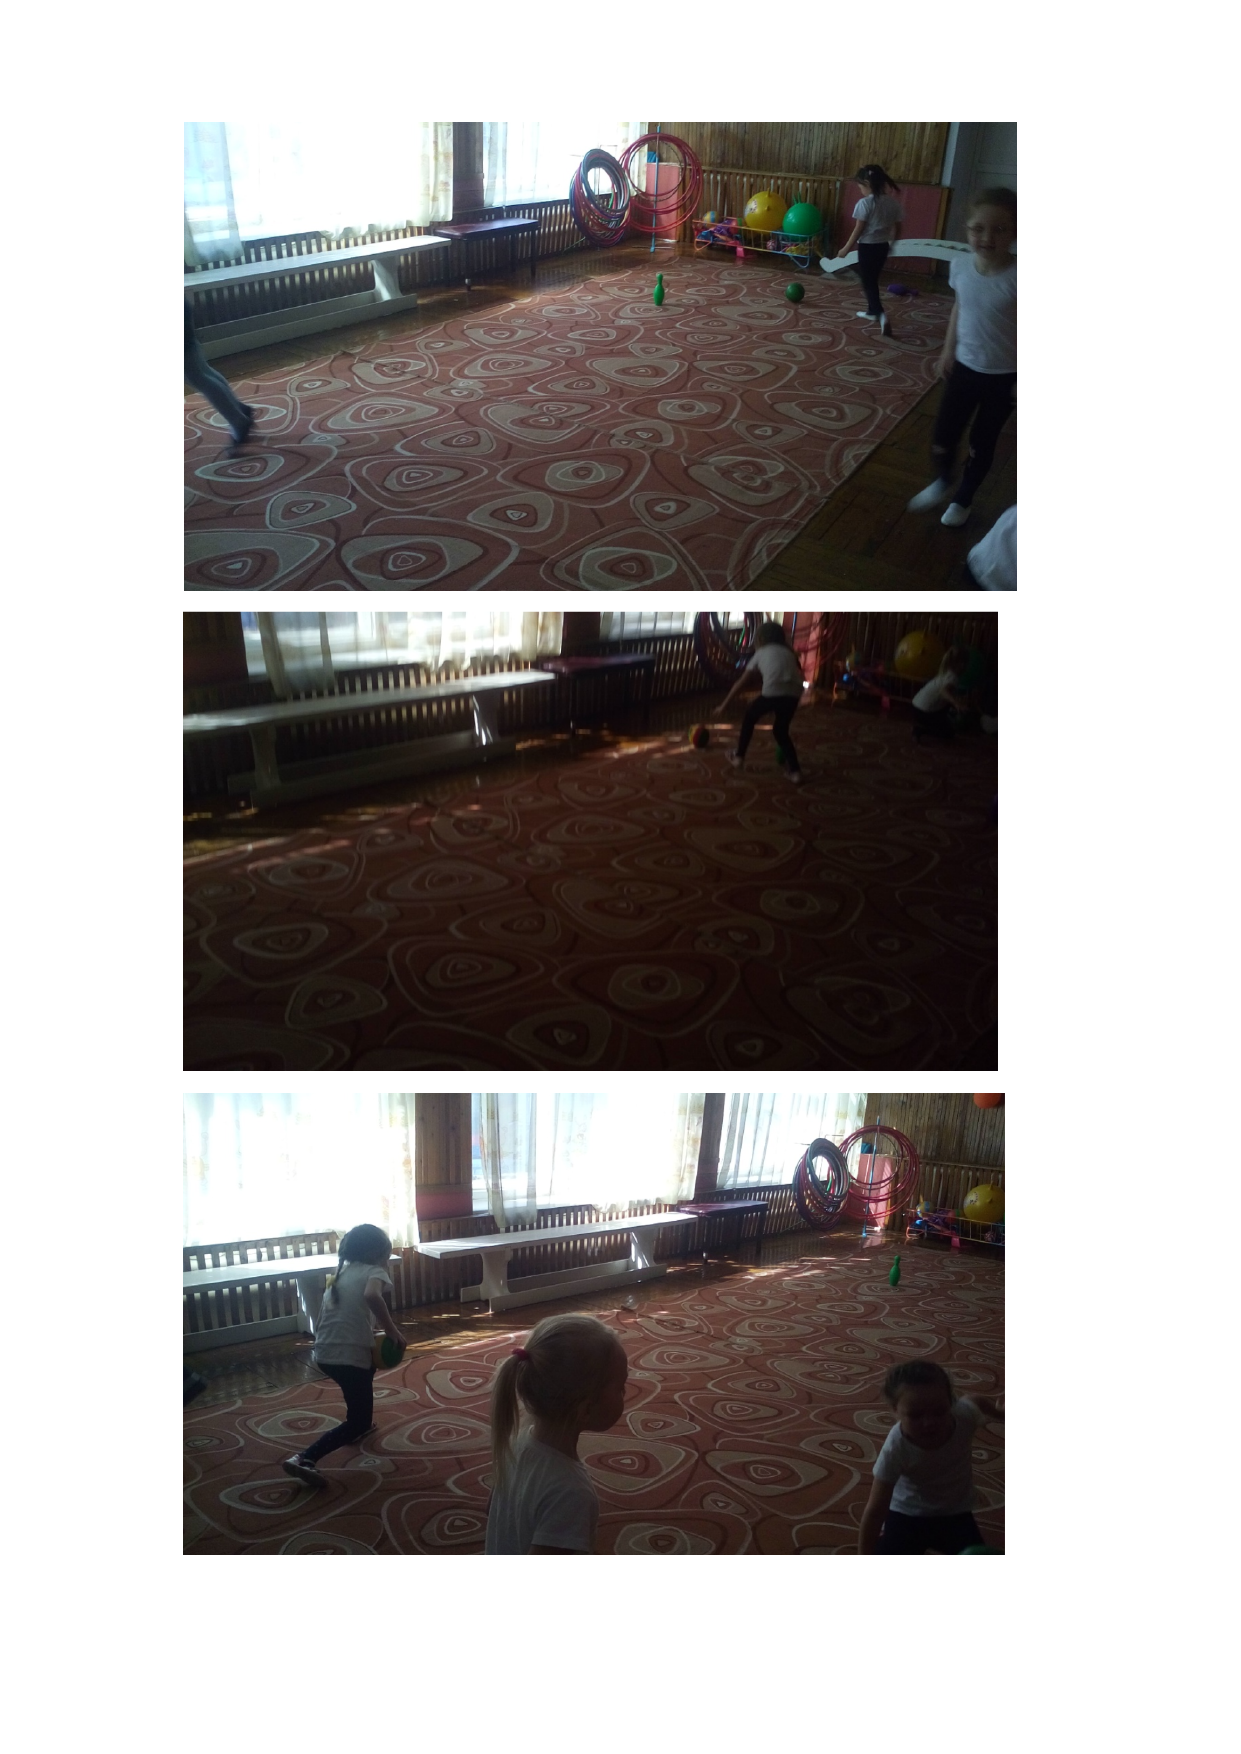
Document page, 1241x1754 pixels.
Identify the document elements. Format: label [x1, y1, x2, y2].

picture [185, 122, 1017, 591]
picture [184, 1093, 1004, 1555]
picture [184, 612, 997, 1071]
